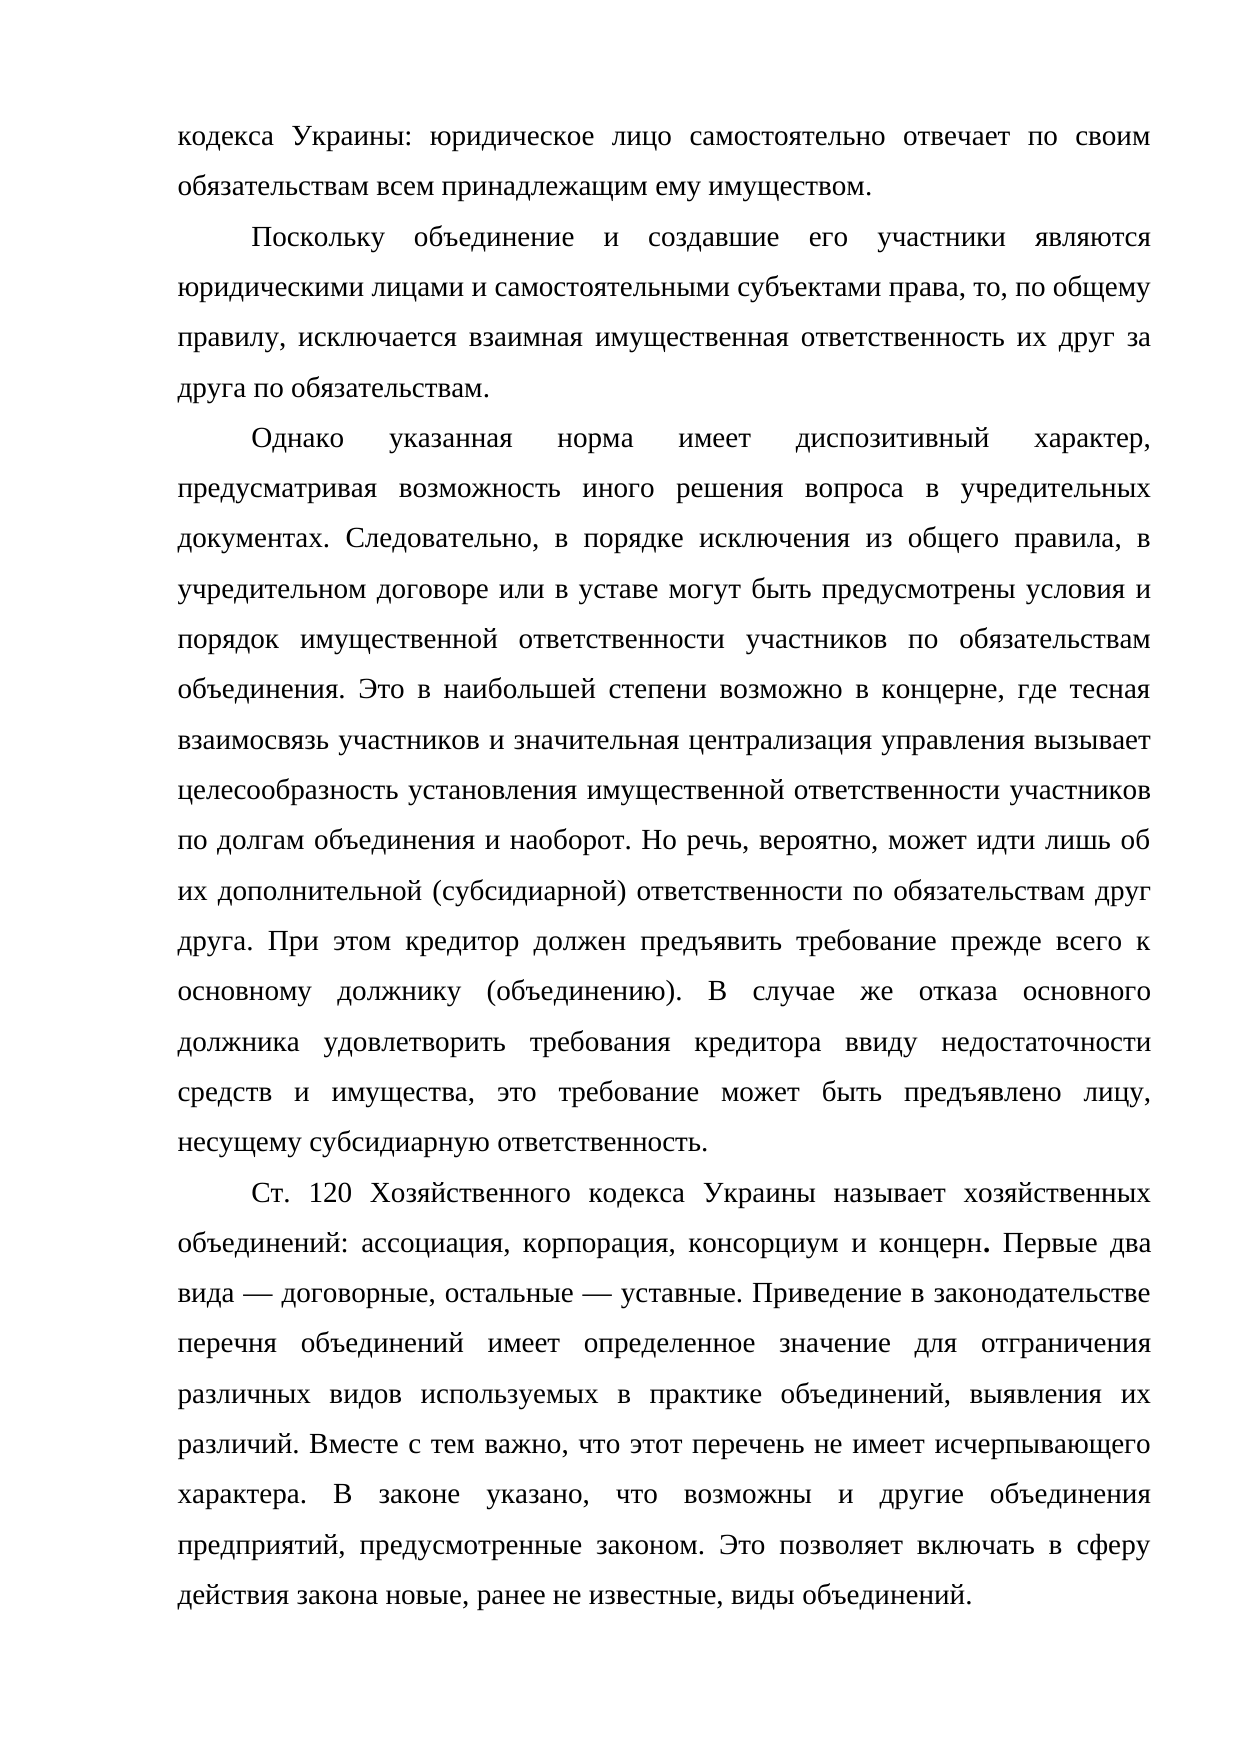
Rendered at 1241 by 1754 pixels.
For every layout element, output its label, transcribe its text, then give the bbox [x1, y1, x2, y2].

text Однако указанная норма имеет диспозитивный характер, предусматривая возможность иного решения вопроса в учредительных документах. Следовательно, в порядке исключения из общего правила, в учредительном договоре или в уставе могут быть предусмотрены условия и порядок имущественной ответственности участников по обязательствам объединения. Это в наибольшей степени возможно в концерне, где тесная взаимосвязь участников и значительная централизация управления вызывает целесообразность установления имущественной ответственности участников по долгам объединения и наоборот. Но речь, вероятно, может идти лишь об их дополнительной (субсидиарной) ответственности по обязательствам друг друга. При этом кредитор должен предъявить требование прежде всего к основному должнику (объединению). В случае же отказа основного должника удовлетворить требования кредитора ввиду недостаточности средств и имущества, это требование может быть предъявлено лицу, несущему субсидиарную ответственность. [177, 420, 1152, 1158]
text Ст. 120 Хозяйственного кодекса Украины называет хозяйственных объединений: ассоциация, корпорация, консорциум и концерн. Первые два вида — договорные, остальные — уставные. Приведение в законодательстве перечня объединений имеет определенное значение для отграничения различных видов используемых в практике объединений, выявления их различий. Вместе с тем важно, что этот перечень не имеет исчерпывающего характера. В законе указано, что возможны и другие объединения предприятий, предусмотренные законом. Это позволяет включать в сферу действия закона новые, ранее не известные, виды объединений. [177, 1175, 1152, 1611]
text Поскольку объединение и создавшие его участники являются юридическими лицами и самостоятельными субъектами права, то, по общему правилу, исключается взаимная имущественная ответственность их друг за друга по обязательствам. [177, 219, 1152, 403]
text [177, 118, 1152, 202]
